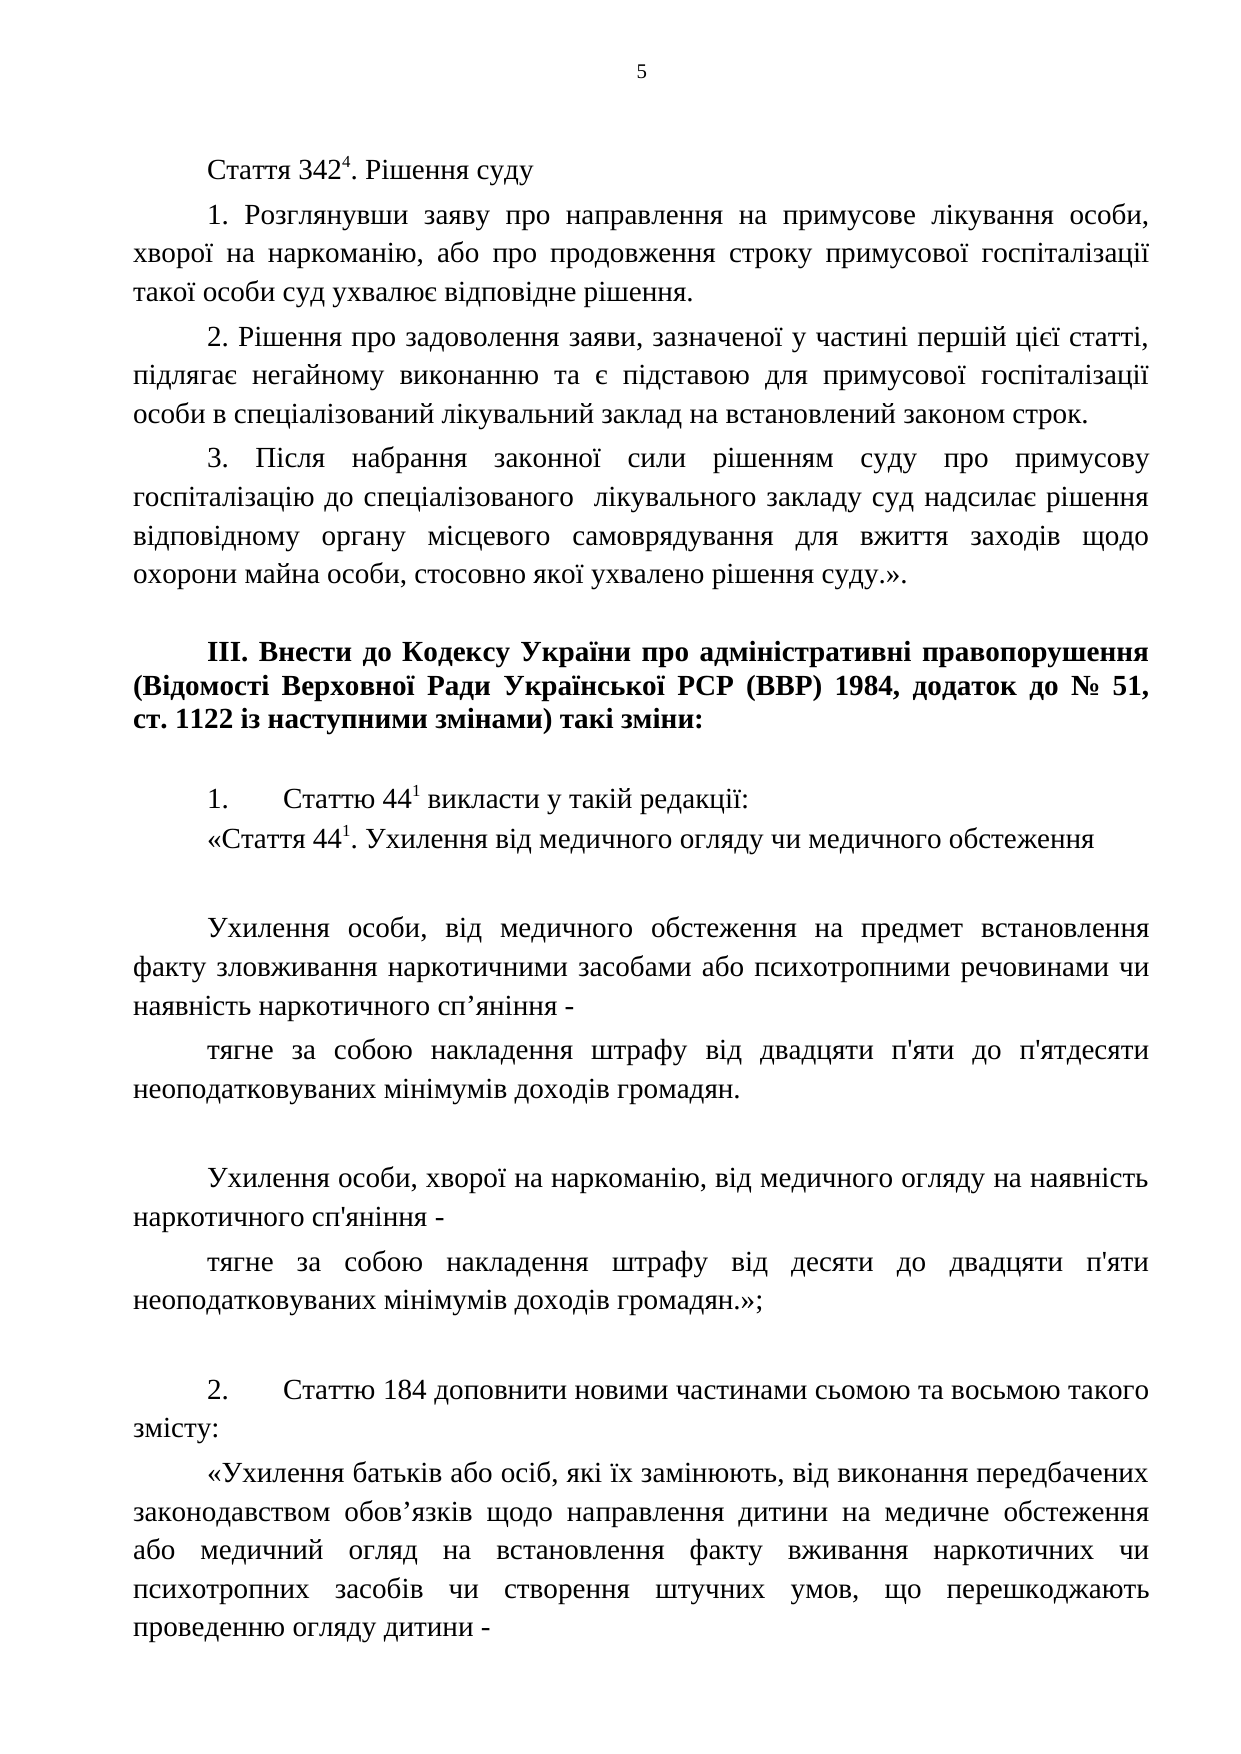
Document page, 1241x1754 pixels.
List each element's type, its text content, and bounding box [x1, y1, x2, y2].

text тягне за собою накладення штрафу від десяти до двадцяти п'яти неоподатковуваних мінімумів доходів громадян.»; [133, 1244, 1150, 1316]
text тягне за собою накладення штрафу від двадцяти п'яти до п'ятдесяти неоподатковуваних мінімумів доходів громадян. [133, 1032, 1150, 1104]
list Статтю 184 доповнити новими частинами сьомою та восьмою такого змісту: [133, 1372, 1150, 1444]
list Статтю 441 викласти у такій редакції: [133, 781, 1150, 815]
text Ухилення особи, хворої на наркоманію, від медичного огляду на наявність наркотичного сп'яніння - [133, 1161, 1150, 1233]
text «Стаття 441. Ухилення від медичного огляду чи медичного обстеження [133, 821, 1150, 854]
text 1. Розглянувши заяву про направлення на примусове лікування особи, хворої на наркоманію, або про продовження строку примусової госпіталізації такої особи суд ухвалює відповідне рішення. [133, 197, 1150, 307]
text «Ухилення батьків або осіб, які їх замінюють, від виконання передбачених законодавством обов’язків щодо направлення дитини на медичне обстеження або медичний огляд на встановлення факту вживання наркотичних чи психотропних засобів чи створення штучних умов, що перешкоджають проведенню огляду дитини - [133, 1455, 1150, 1643]
text Ухилення особи, від медичного обстеження на предмет встановлення факту зловживання наркотичними засобами або психотропними речовинами чи наявність наркотичного сп’яніння - [133, 911, 1150, 1021]
text 2. Рішення про задоволення заяви, зазначеної у частині першій цієї статті, підлягає негайному виконанню та є підставою для примусової госпіталізації особи в спеціалізований лікувальний заклад на встановлений законом строк. [133, 319, 1150, 429]
text 3. Після набрання законної сили рішенням суду про примусову госпіталізацію до спеціалізованого лікувального закладу суд надсилає рішення відповідному органу місцевого самоврядування для вжиття заходів щодо охорони майна особи, стосовно якої ухвалено рішення суду.». [133, 441, 1150, 590]
text ІІІ. Внести до Кодексу України про адміністративні правопорушення (Відомості Верховної Ради Української РСР (ВВР) 1984, додаток до № 51, ст. 1122 із наступними змінами) такі зміни: [133, 634, 1150, 735]
text Стаття 3424. Рішення суду [133, 152, 1150, 186]
